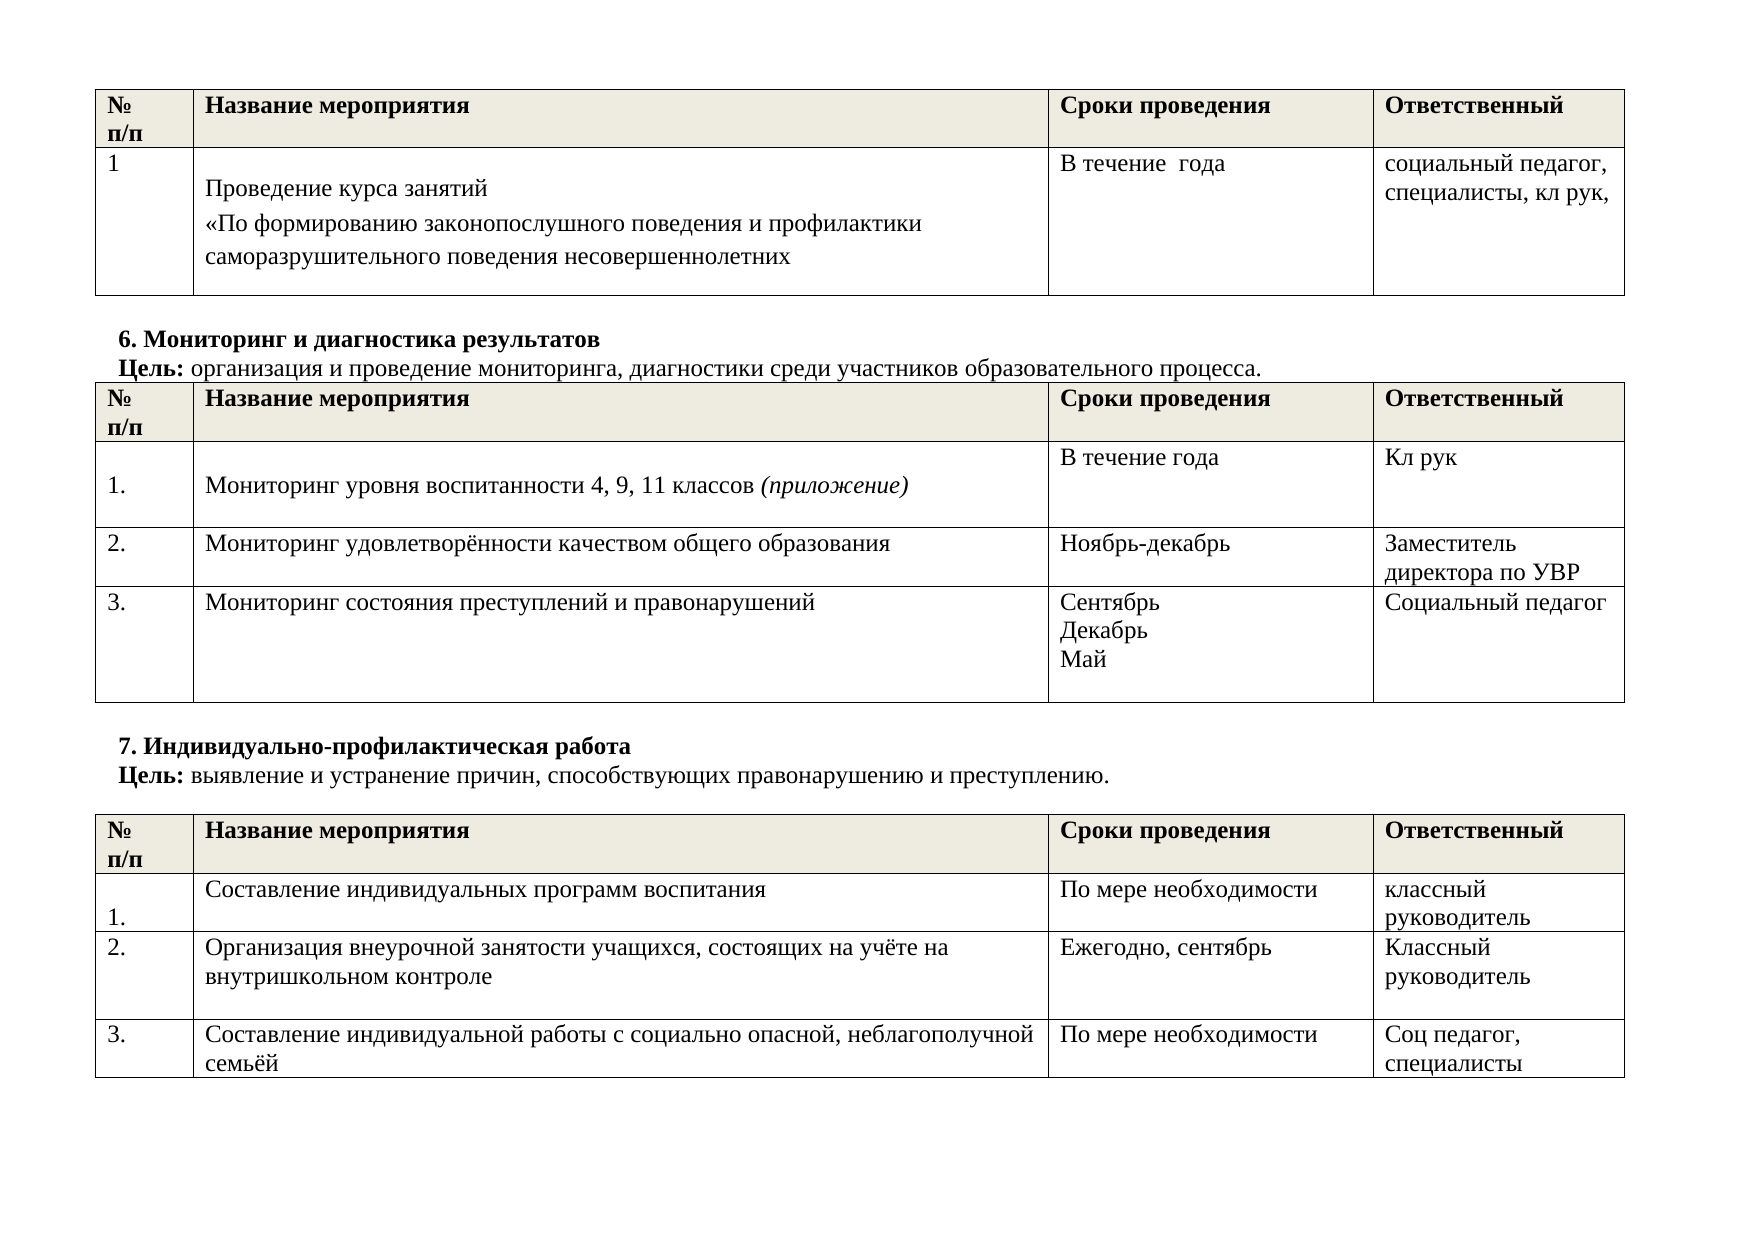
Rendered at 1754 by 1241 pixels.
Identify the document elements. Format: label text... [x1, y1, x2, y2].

table_cell Ноябрь-декабрь [1049, 528, 1373, 586]
table_cell Организация внеурочной занятости учащихся, состоящих на учёте на внутришкольном контроле [194, 932, 1048, 1018]
table_header Сроки проведения [1049, 90, 1373, 147]
table_cell Кл рук [1374, 442, 1624, 527]
table_cell Заместитель директора по УВР [1374, 528, 1624, 586]
table_cell В течение года [1049, 442, 1373, 527]
table_cell Мониторинг состояния преступлений и правонарушений [194, 587, 1048, 702]
table_cell Ежегодно, сентябрь [1049, 932, 1373, 1018]
table_cell 2. [96, 932, 193, 1018]
text 6. Мониторинг и диагностика результатов [118, 324, 1636, 353]
table_header Название мероприятия [194, 383, 1048, 441]
table_cell Составление индивидуальных программ воспитания [194, 874, 1048, 931]
table_cell Мониторинг уровня воспитанности 4, 9, 11 классов (приложение) [194, 442, 1048, 527]
table_cell Сентябрь Декабрь Май [1049, 587, 1373, 702]
table_cell По мере необходимости [1049, 874, 1373, 931]
table_cell социальный педагог, специалисты, кл рук, [1374, 148, 1624, 295]
table_cell 3. [96, 1020, 193, 1077]
table_cell Мониторинг удовлетворённости качеством общего образования [194, 528, 1048, 586]
table_cell По мере необходимости [1049, 1020, 1373, 1077]
table_cell 1 [96, 148, 193, 295]
table_header Название мероприятия [194, 815, 1048, 873]
table_cell Соц педагог, специалисты [1374, 1020, 1624, 1077]
text Цель: выявление и устранение причин, способствующих правонарушению и преступлению. [118, 760, 1636, 789]
table_cell Проведение курса занятий «По формированию законопослушного поведения и профилактики саморазрушительного поведения несовершеннолетних [194, 148, 1048, 295]
table_cell 2. [96, 528, 193, 586]
table_header Ответственный [1374, 383, 1624, 441]
text 7. Индивидуально-профилактическая работа [118, 731, 1636, 760]
table_cell 1. [96, 874, 193, 931]
table_header Ответственный [1374, 90, 1624, 147]
table_cell В течение года [1049, 148, 1373, 295]
table_header Название мероприятия [194, 90, 1048, 147]
table_cell Классный руководитель [1374, 932, 1624, 1018]
table_header № п/п [96, 383, 193, 441]
text Цель: организация и проведение мониторинга, диагностики среди участников образовательного процесса. [118, 353, 1636, 382]
table_header Сроки проведения [1049, 383, 1373, 441]
table_cell Социальный педагог [1374, 587, 1624, 702]
table_cell классный руководитель [1374, 874, 1624, 931]
table_header Ответственный [1374, 815, 1624, 873]
table_cell 3. [96, 587, 193, 702]
table_cell 1. [96, 442, 193, 527]
table_header Сроки проведения [1049, 815, 1373, 873]
table_cell Составление индивидуальной работы с социально опасной, неблагополучной семьёй [194, 1020, 1048, 1077]
table_header № п/п [96, 815, 193, 873]
table_header № п/п [96, 90, 193, 147]
